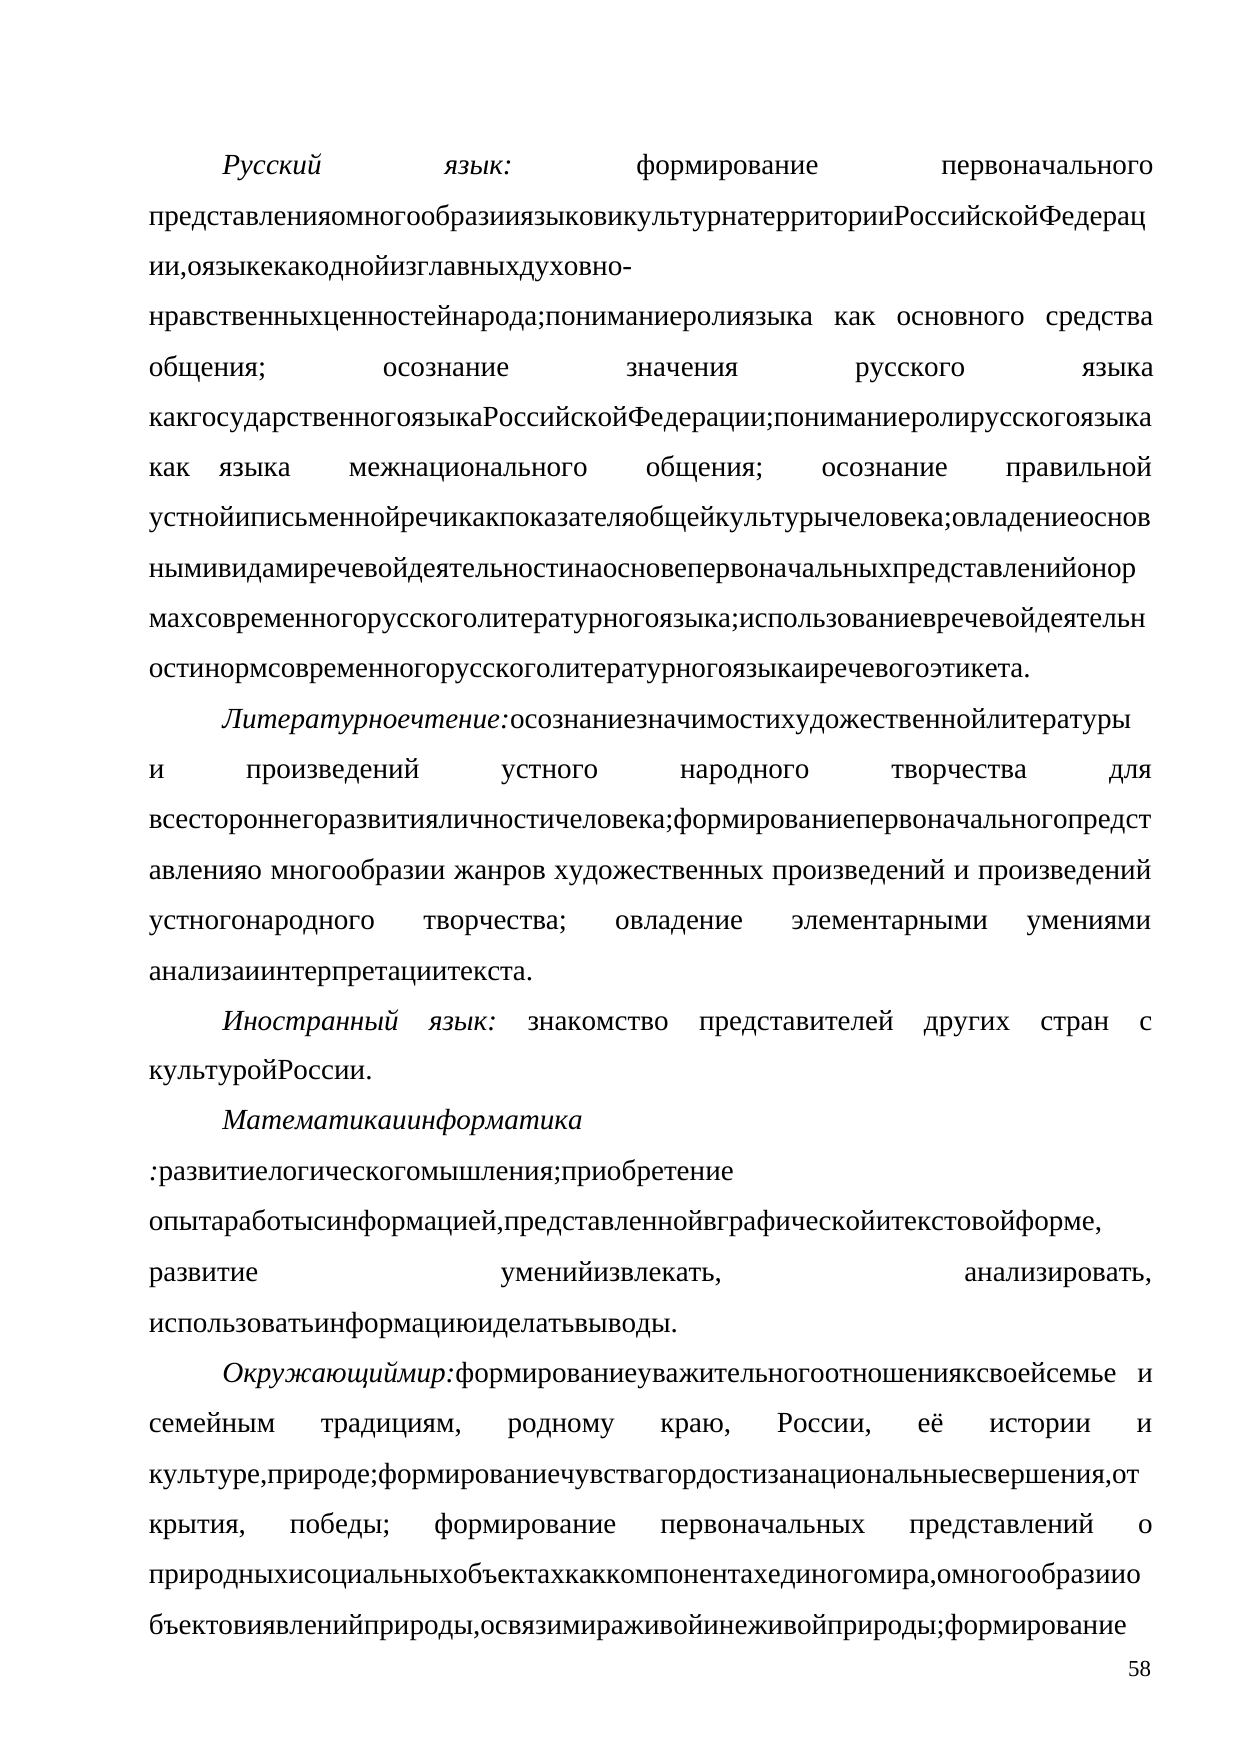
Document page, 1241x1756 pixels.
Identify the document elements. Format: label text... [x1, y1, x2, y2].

text Литературноечтение:осознаниезначимостихудожественнойлитературы и произведений устного народного творчества для всестороннегоразвитияличностичеловека;формированиепервоначальногопредставленияо многообразии жанров художественных произведений и произведений устногонародного творчества; овладение элементарными умениями анализаиинтерпретациитекста. [148, 701, 1152, 986]
text Окружающиймир:формированиеуважительногоотношенияксвоейсемье и семейным традициям, родному краю, России, её истории и культуре,природе;формированиечувствагордостизанациональныесвершения,открытия, победы; формирование первоначальных представлений о природныхисоциальныхобъектахкаккомпонентахединогомира,омногообразииобъектовиявленийприроды,освязимираживойинеживойприроды;формирование [148, 1355, 1153, 1640]
text Иностранный язык: знакомство представителей других стран с культуройРоссии. [148, 1003, 1153, 1086]
text Русский язык: формирование первоначального представленияомногообразииязыковикультурнатерриторииРоссийскойФедерации,оязыкекакоднойизглавныхдуховно-нравственныхценностейнарода;пониманиеролиязыка как основного средства общения; осознание значения русского языка какгосударственногоязыкаРоссийскойФедерации;пониманиеролирусскогоязыкакак языка межнационального общения; осознание правильной устнойиписьменнойречикакпоказателяобщейкультурычеловека;овладениеосновнымивидамиречевойдеятельностинаосновепервоначальныхпредставленийонормахсовременногорусскоголитературногоязыка;использованиевречевойдеятельностинормсовременногорусскоголитературногоязыкаиречевогоэтикета. [148, 147, 1154, 684]
text Математикаиинформатика:развитиелогическогомышления;приобретение опытаработысинформацией,представленнойвграфическойитекстовойформе, развитие уменийизвлекать, анализировать, использоватьинформациюиделатьвыводы. [148, 1102, 1152, 1338]
